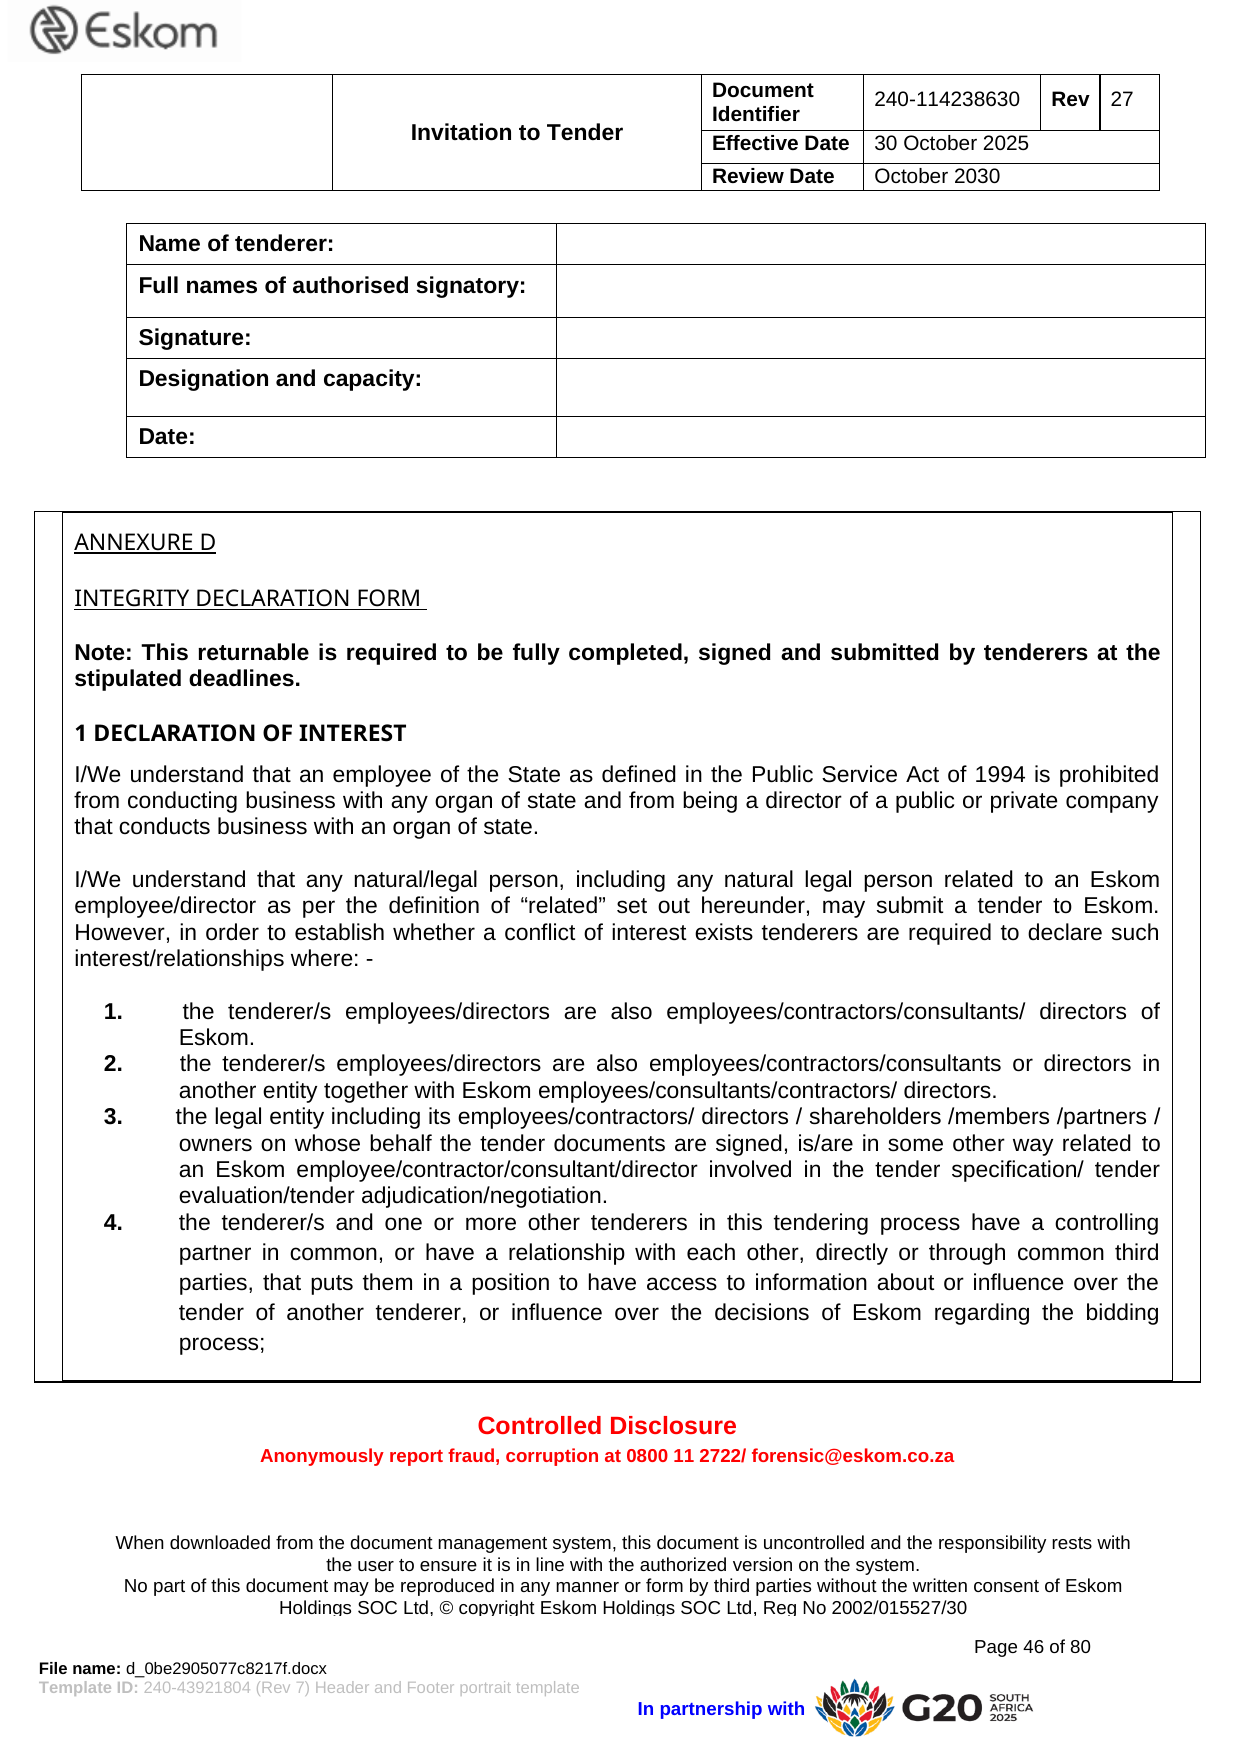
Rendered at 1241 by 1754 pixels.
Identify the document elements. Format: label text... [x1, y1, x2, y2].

table_cell [63, 513, 1172, 1380]
table_cell Signature: [127, 318, 556, 358]
table_cell Date: [127, 417, 556, 457]
table_cell [557, 265, 1205, 317]
table_cell [120, 457, 1089, 511]
table_header [557, 224, 1205, 264]
table_cell [1173, 512, 1200, 1381]
picture [814, 1678, 1037, 1737]
table_cell [557, 318, 1205, 358]
table_cell Full names of authorised signatory: [127, 265, 556, 317]
table_cell [557, 359, 1205, 416]
table_header Name of tenderer: [127, 224, 556, 264]
table_cell [35, 512, 62, 1381]
table_cell Designation and capacity: [127, 359, 556, 416]
table_cell [557, 417, 1205, 457]
